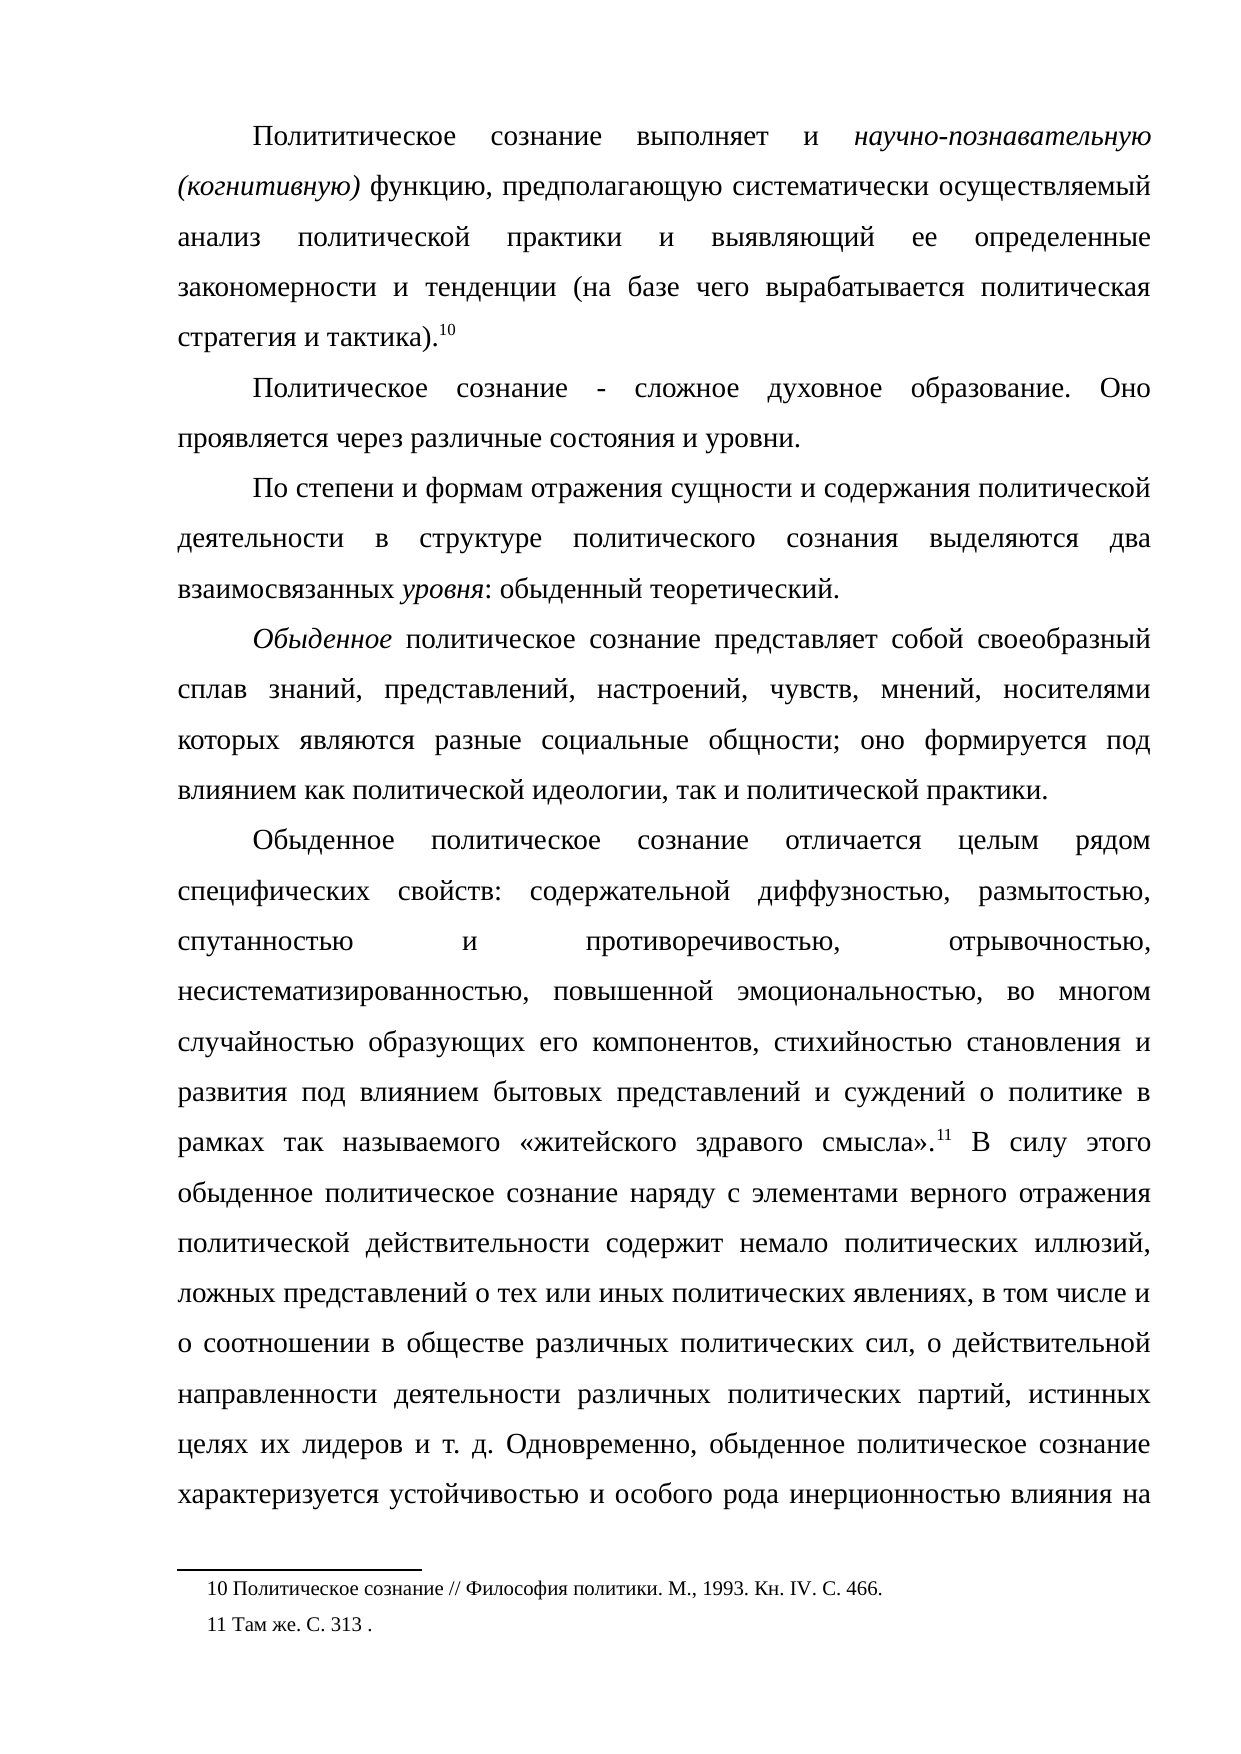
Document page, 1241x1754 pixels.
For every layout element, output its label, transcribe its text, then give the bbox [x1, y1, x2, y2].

text По степени и формам отражения сущности и содержания политической деятельности в структуре политического сознания выделяются два взаимосвязанных уровня: обыденный теоретический. [177, 470, 1152, 604]
text Политическое сознание - сложное духовное образование. Оно проявляется через различные состояния и уровни. [177, 370, 1152, 453]
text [177, 822, 1152, 1510]
text Обыденное политическое сознание представляет собой своеобразный сплав знаний, представлений, настроений, чувств, мнений, носителями которых являются разные социальные общности; оно формируется под влиянием как политической идеологии, так и политической практики. [177, 621, 1152, 806]
text Полититическое сознание выполняет и научно-познавательную (когнитивную) функцию, предполагающую систематически осуществляемый анализ политической практики и выявляющий ее определенные закономерности и тенденции (на базе чего вырабатывается политическая стратегия и тактика). [177, 118, 1152, 353]
